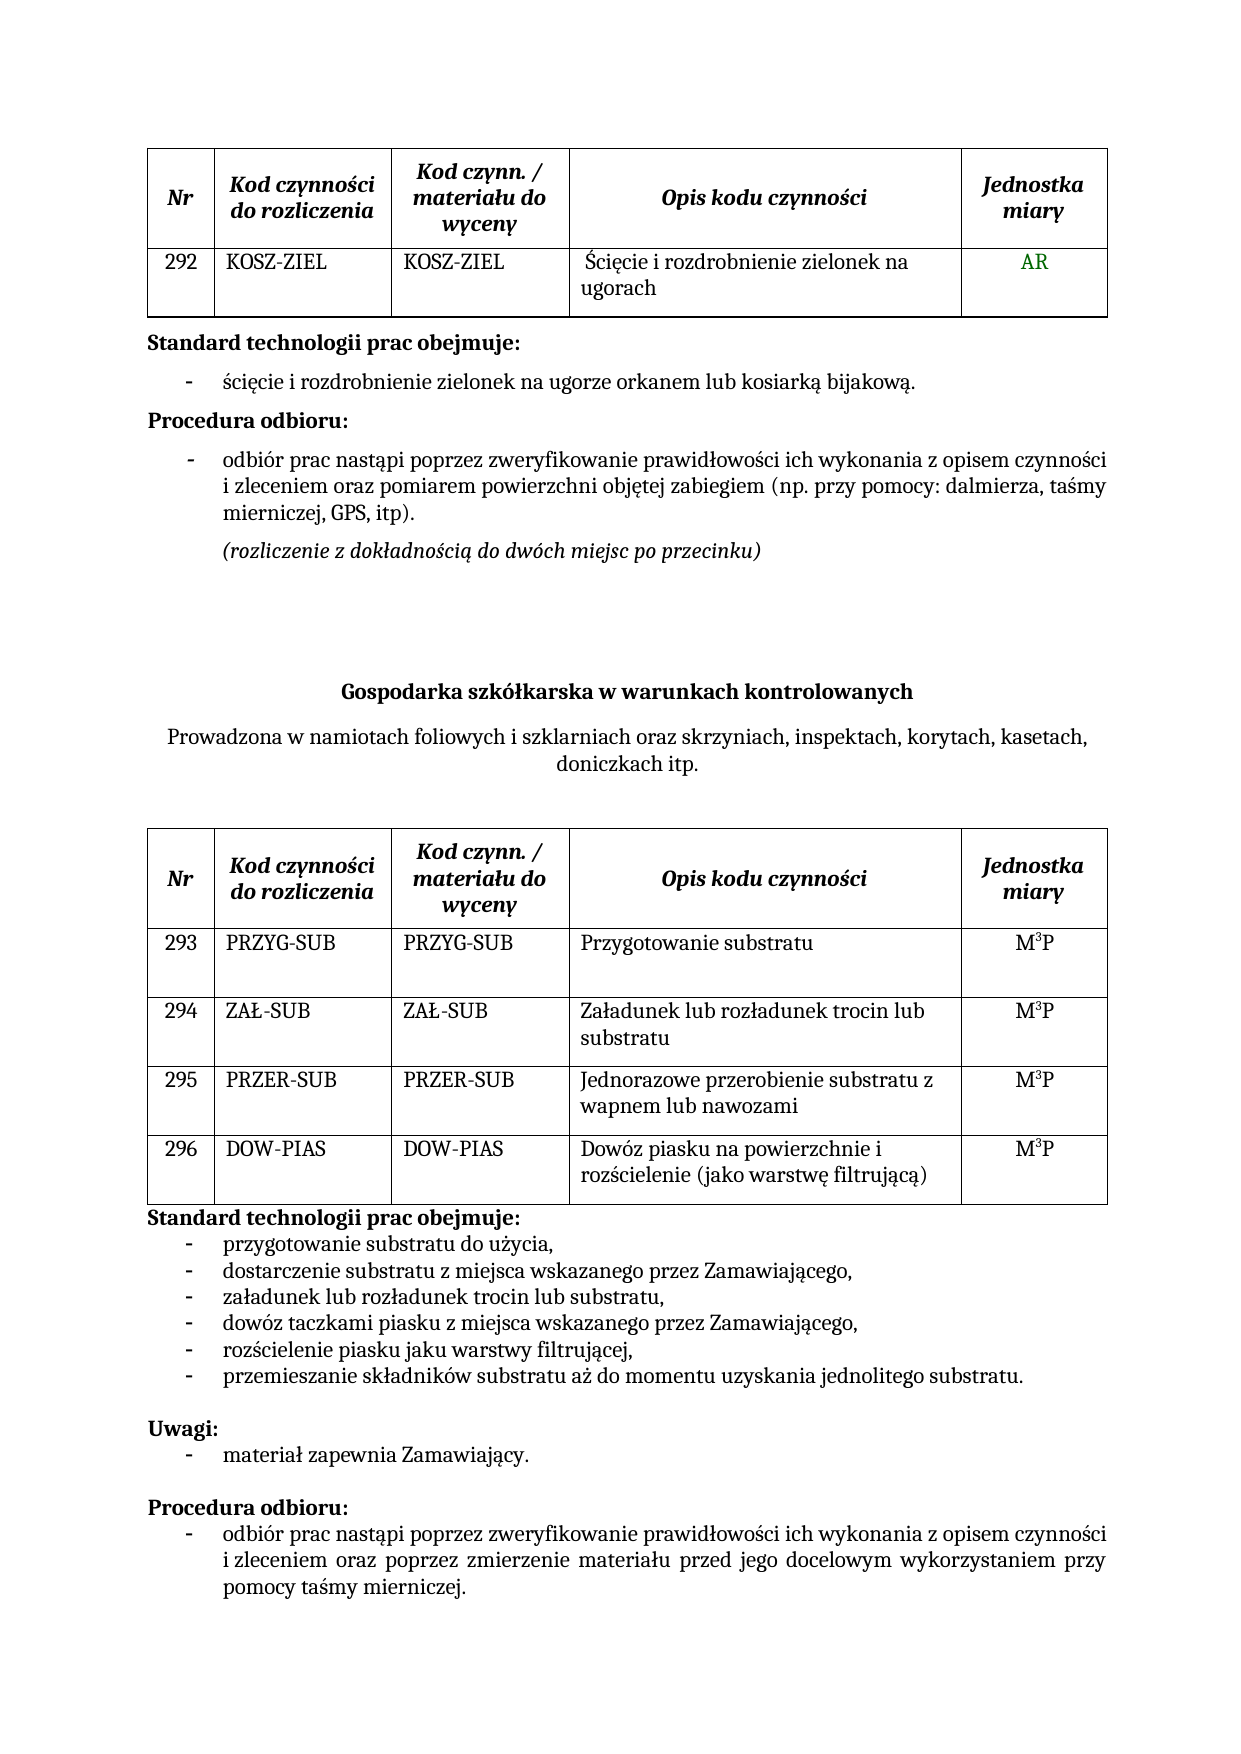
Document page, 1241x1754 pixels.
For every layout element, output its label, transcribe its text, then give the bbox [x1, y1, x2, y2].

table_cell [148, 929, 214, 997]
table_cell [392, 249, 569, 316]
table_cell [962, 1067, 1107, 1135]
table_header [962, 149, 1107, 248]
list przygotowanie substratu do użycia, [185, 1231, 1107, 1257]
list dostarczenie substratu z miejsca wskazanego przez Zamawiającego, [185, 1257, 1107, 1284]
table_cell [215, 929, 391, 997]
text Standard technologii prac obejmuje: [148, 330, 1107, 356]
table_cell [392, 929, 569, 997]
text Standard technologii prac obejmuje: [148, 1205, 1107, 1231]
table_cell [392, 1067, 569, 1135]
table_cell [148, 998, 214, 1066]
list załadunek lub rozładunek trocin lub substratu, [185, 1284, 1107, 1310]
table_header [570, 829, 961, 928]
text (rozliczenie z dokładnością do dwóch miejsc po przecinku) [148, 538, 1107, 564]
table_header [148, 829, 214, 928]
text Uwagi: [148, 1416, 1107, 1442]
list odbiór prac nastąpi poprzez zweryfikowanie prawidłowości ich wykonania z opisem czynności i zleceniem oraz poprzez zmierzenie materiału przed jego docelowym wykorzystaniem przy pomocy taśmy mierniczej. [185, 1521, 1107, 1600]
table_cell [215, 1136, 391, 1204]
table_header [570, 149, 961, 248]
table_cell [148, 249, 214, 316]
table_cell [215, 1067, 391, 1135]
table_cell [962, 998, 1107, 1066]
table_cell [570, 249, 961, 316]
list rozścielenie piasku jaku warstwy filtrującej, [185, 1336, 1107, 1363]
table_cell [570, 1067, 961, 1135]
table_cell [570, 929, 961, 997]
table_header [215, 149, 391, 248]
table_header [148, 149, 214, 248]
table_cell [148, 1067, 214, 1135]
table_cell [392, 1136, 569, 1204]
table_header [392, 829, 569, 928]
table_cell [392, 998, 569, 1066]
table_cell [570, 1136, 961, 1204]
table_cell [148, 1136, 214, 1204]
text Procedura odbioru: [148, 1494, 1107, 1521]
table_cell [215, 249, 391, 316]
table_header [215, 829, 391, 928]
list przemieszanie składników substratu aż do momentu uzyskania jednolitego substratu. [185, 1363, 1107, 1389]
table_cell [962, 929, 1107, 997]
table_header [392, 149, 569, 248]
text Prowadzona w namiotach foliowych i szklarniach oraz skrzyniach, inspektach, korytach, kasetach, doniczkach itp. [148, 724, 1107, 777]
list ścięcie i rozdrobnienie zielonek na ugorze orkanem lub kosiarką bijakową. [185, 369, 1107, 395]
list materiał zapewnia Zamawiający. [185, 1442, 1107, 1468]
text Procedura odbioru: [148, 408, 1107, 434]
list dowóz taczkami piasku z miejsca wskazanego przez Zamawiającego, [185, 1310, 1107, 1336]
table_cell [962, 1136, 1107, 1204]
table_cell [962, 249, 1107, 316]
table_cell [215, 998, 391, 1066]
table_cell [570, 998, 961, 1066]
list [185, 447, 1107, 526]
text Gospodarka szkółkarska w warunkach kontrolowanych [148, 679, 1107, 705]
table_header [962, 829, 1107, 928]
